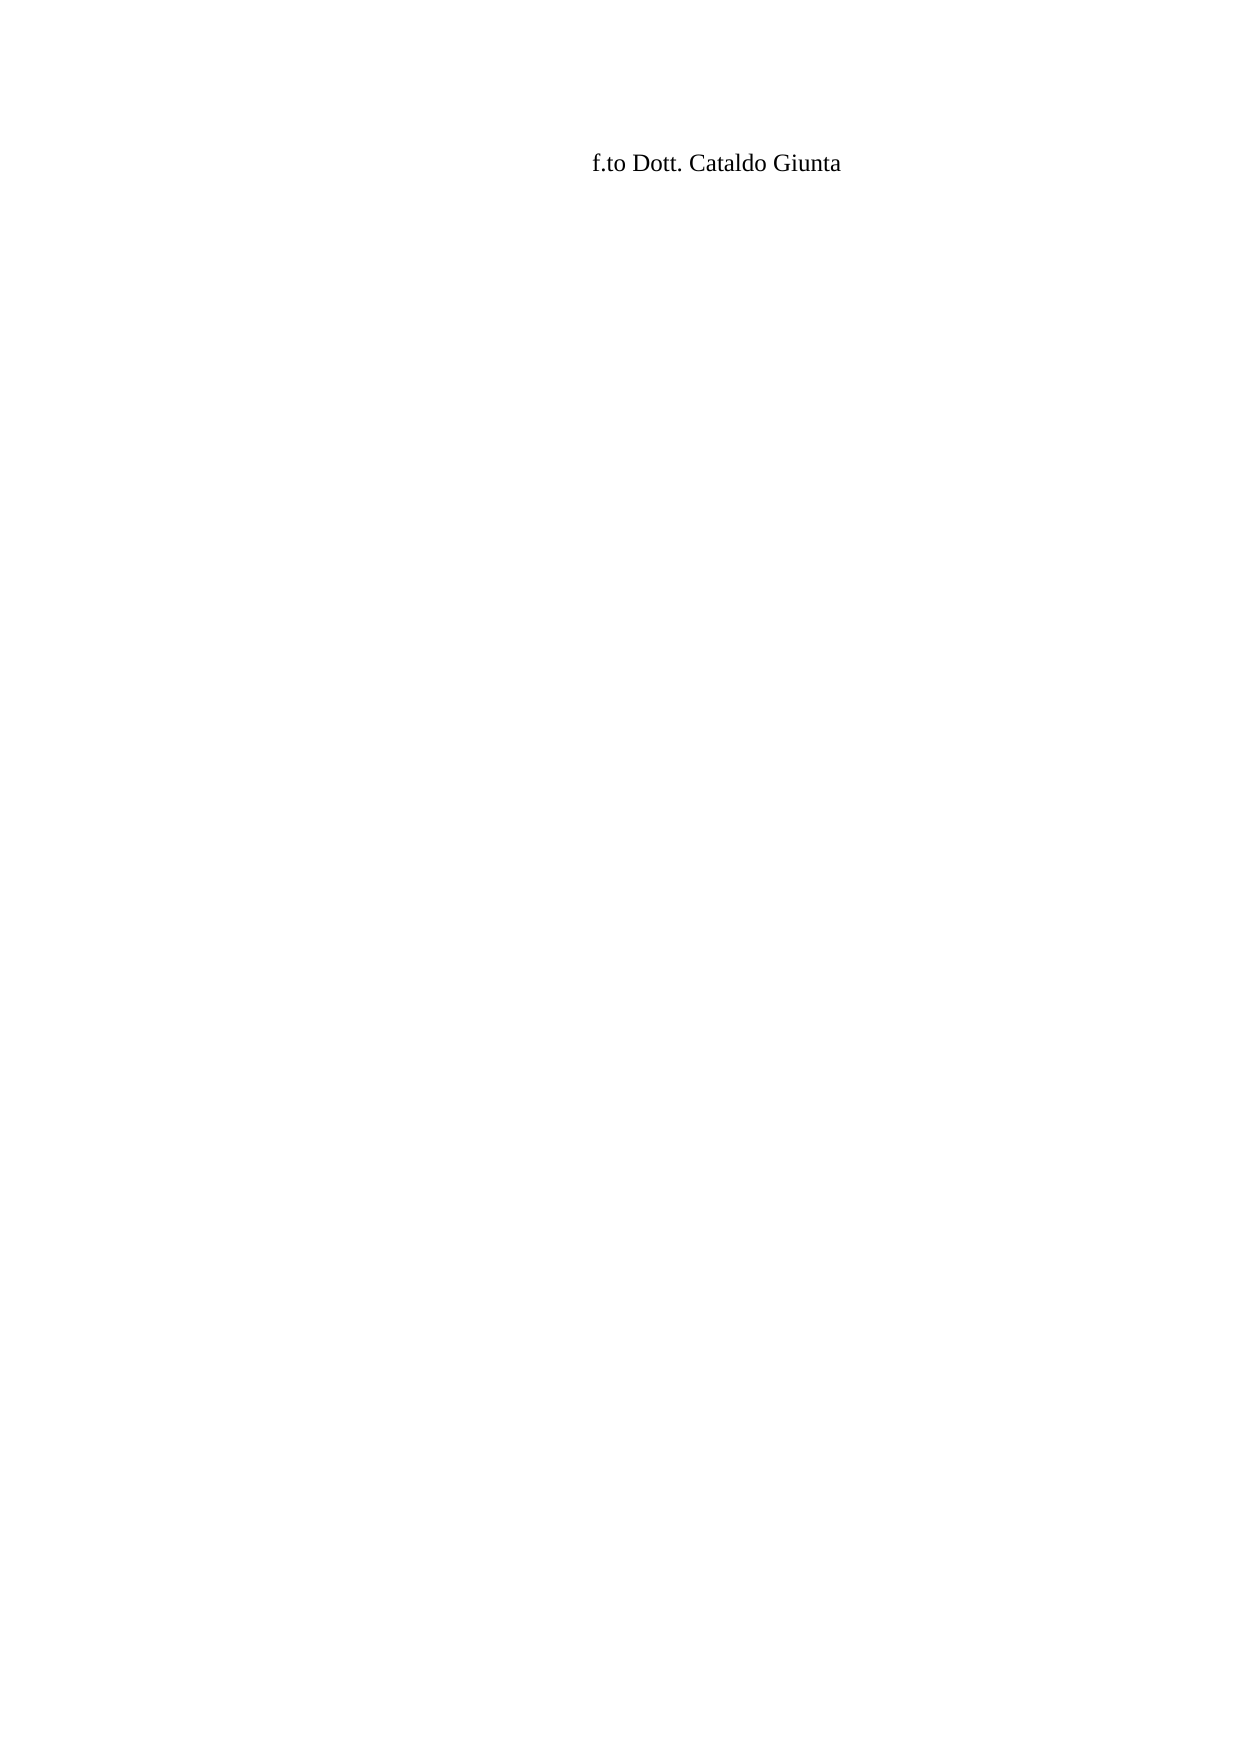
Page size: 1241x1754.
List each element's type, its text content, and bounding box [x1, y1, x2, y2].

text f.to Dott. Cataldo Giunta [561, 148, 1122, 176]
